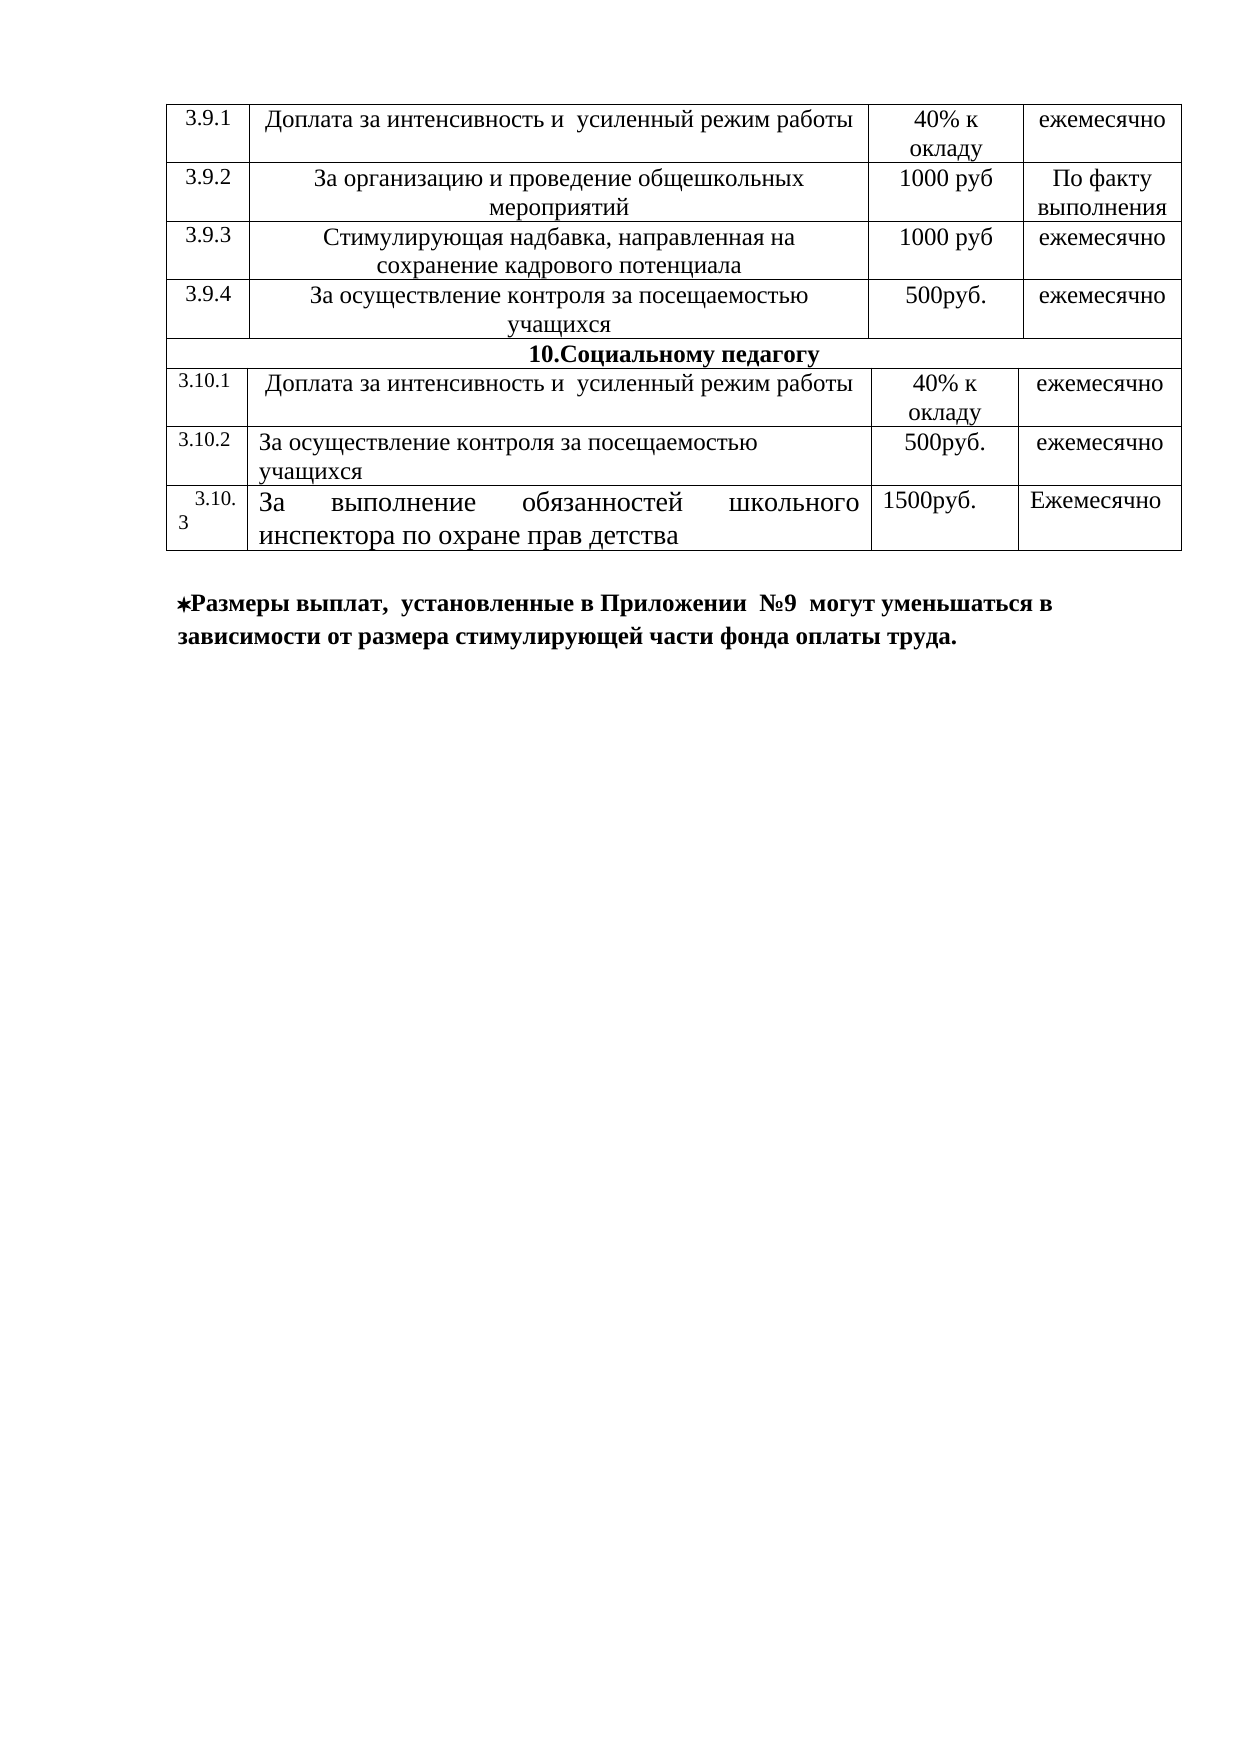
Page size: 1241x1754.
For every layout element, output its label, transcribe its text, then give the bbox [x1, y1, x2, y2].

table_cell 40% к окладу [869, 105, 1023, 162]
table_cell За организацию и проведение общешкольных мероприятий [250, 163, 868, 221]
table_cell 3.9.4 [167, 280, 249, 338]
table_cell За осуществление контроля за посещаемостью учащихся [250, 280, 868, 338]
table_cell По факту выполнения [1024, 163, 1181, 221]
table_cell ежемесячно [1019, 369, 1181, 426]
table_cell 3.10.1 [167, 369, 247, 426]
table_cell 1000 руб [869, 163, 1023, 221]
table_cell 3.9.3 [167, 222, 249, 279]
table_cell 1500руб. [872, 486, 1018, 550]
table_cell 3.10.2 [167, 427, 247, 484]
table_cell 3.10.3 [167, 486, 247, 550]
table_cell ежемесячно [1024, 280, 1181, 338]
table_cell 500руб. [869, 280, 1023, 338]
text Размеры выплат, установленные в Приложении №9 могут уменьшаться в зависимости от размера стимулирующей части фонда оплаты труда. [178, 585, 1152, 651]
table_cell За выполнение обязанностей школьного инспектора по охране прав детства [248, 486, 871, 550]
table_cell Доплата за интенсивность и усиленный режим работы [250, 105, 868, 162]
table_cell За осуществление контроля за посещаемостью учащихся [248, 427, 871, 484]
table_cell ежемесячно [1024, 222, 1181, 279]
table_cell 3.9.2 [167, 163, 249, 221]
table_cell ежемесячно [1024, 105, 1181, 162]
table_cell 3.9.1 [167, 105, 249, 162]
table_cell 500руб. [872, 427, 1018, 484]
table_cell Доплата за интенсивность и усиленный режим работы [248, 369, 871, 426]
table_cell ежемесячно [1019, 427, 1181, 484]
table_cell 1000 руб [869, 222, 1023, 279]
table_cell Стимулирующая надбавка, направленная на сохранение кадрового потенциала [250, 222, 868, 279]
table_cell 10.Социальному педагогу [167, 339, 1181, 367]
table_cell 40% к окладу [872, 369, 1018, 426]
table_cell Ежемесячно [1019, 486, 1181, 550]
